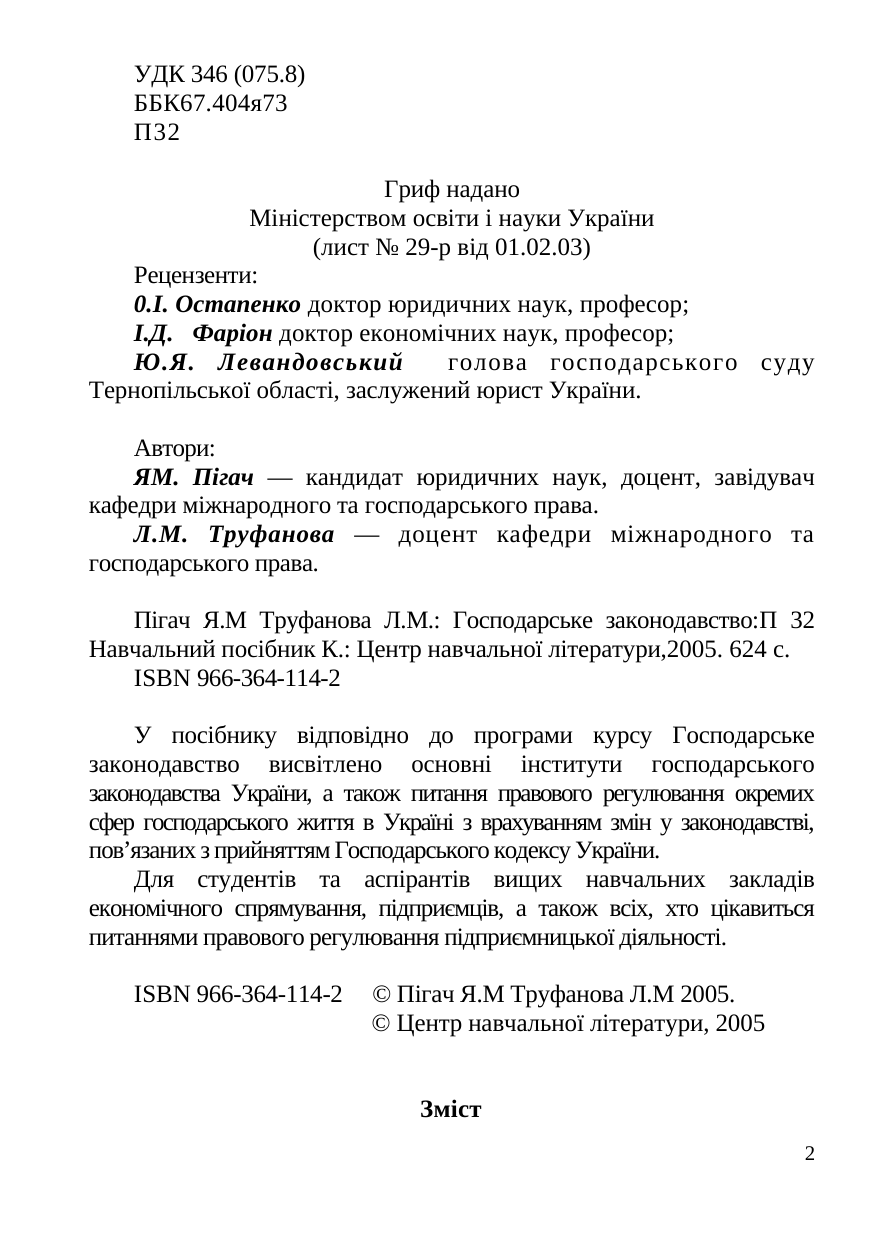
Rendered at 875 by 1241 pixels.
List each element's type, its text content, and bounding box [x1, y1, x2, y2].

text (лист № 29-р від 01.02.03) [89, 232, 815, 260]
text ББК67.404я73 [89, 88, 815, 117]
text І.Д. Фаріон доктор економічних наук, професор; [89, 318, 815, 347]
text Л.М. Труфанова — доцент кафедри міжнародного та господарського права. [89, 519, 815, 577]
text У посібнику відповідно до програми курсу Господарське законодавство висвітлено основні інститути господарського законодавства України, а також питання правового регулювання окремих сфер господарського життя в Україні з врахуванням змін у законодавстві, пов’язаних з прийняттям Господарського кодексу України. [89, 720, 815, 864]
text Рецензенти: [89, 260, 815, 289]
text П32 [89, 117, 815, 145]
text Гриф надано [89, 174, 815, 203]
text Пігач Я.М Труфанова Л.М.: Господарське законодавство:П 32 Навчальний посібник К.: Центр навчальної літератури,2005. 624 с. [89, 605, 815, 663]
text 0.І. Остапенко доктор юридичних наук, професор; [89, 289, 815, 318]
text УДК 346 (075.8) [89, 59, 815, 88]
text © Центр навчальної літератури, 2005 [89, 1008, 815, 1037]
text Для студентів та аспірантів вищих навчальних закладів економічного спрямування, підприємців, а також всіх, хто цікавиться питаннями правового регулювання підприємницької діяльності. [89, 864, 815, 950]
text ЯМ. Пігач — кандидат юридичних наук, доцент, завідувач кафедри міжнародного та господарського права. [89, 462, 815, 519]
text ISBN 966-364-114-2 © Пігач Я.М Труфанова Л.М 2005. [89, 979, 815, 1008]
text Автори: [89, 433, 815, 462]
text Ю.Я. Левандовський голова господарського суду Тернопільської області, заслужений юрист України. [89, 347, 815, 404]
text Зміст [86, 1094, 815, 1123]
text ISBN 966-364-114-2 [89, 663, 815, 692]
text Міністерством освіти і науки України [89, 203, 815, 232]
